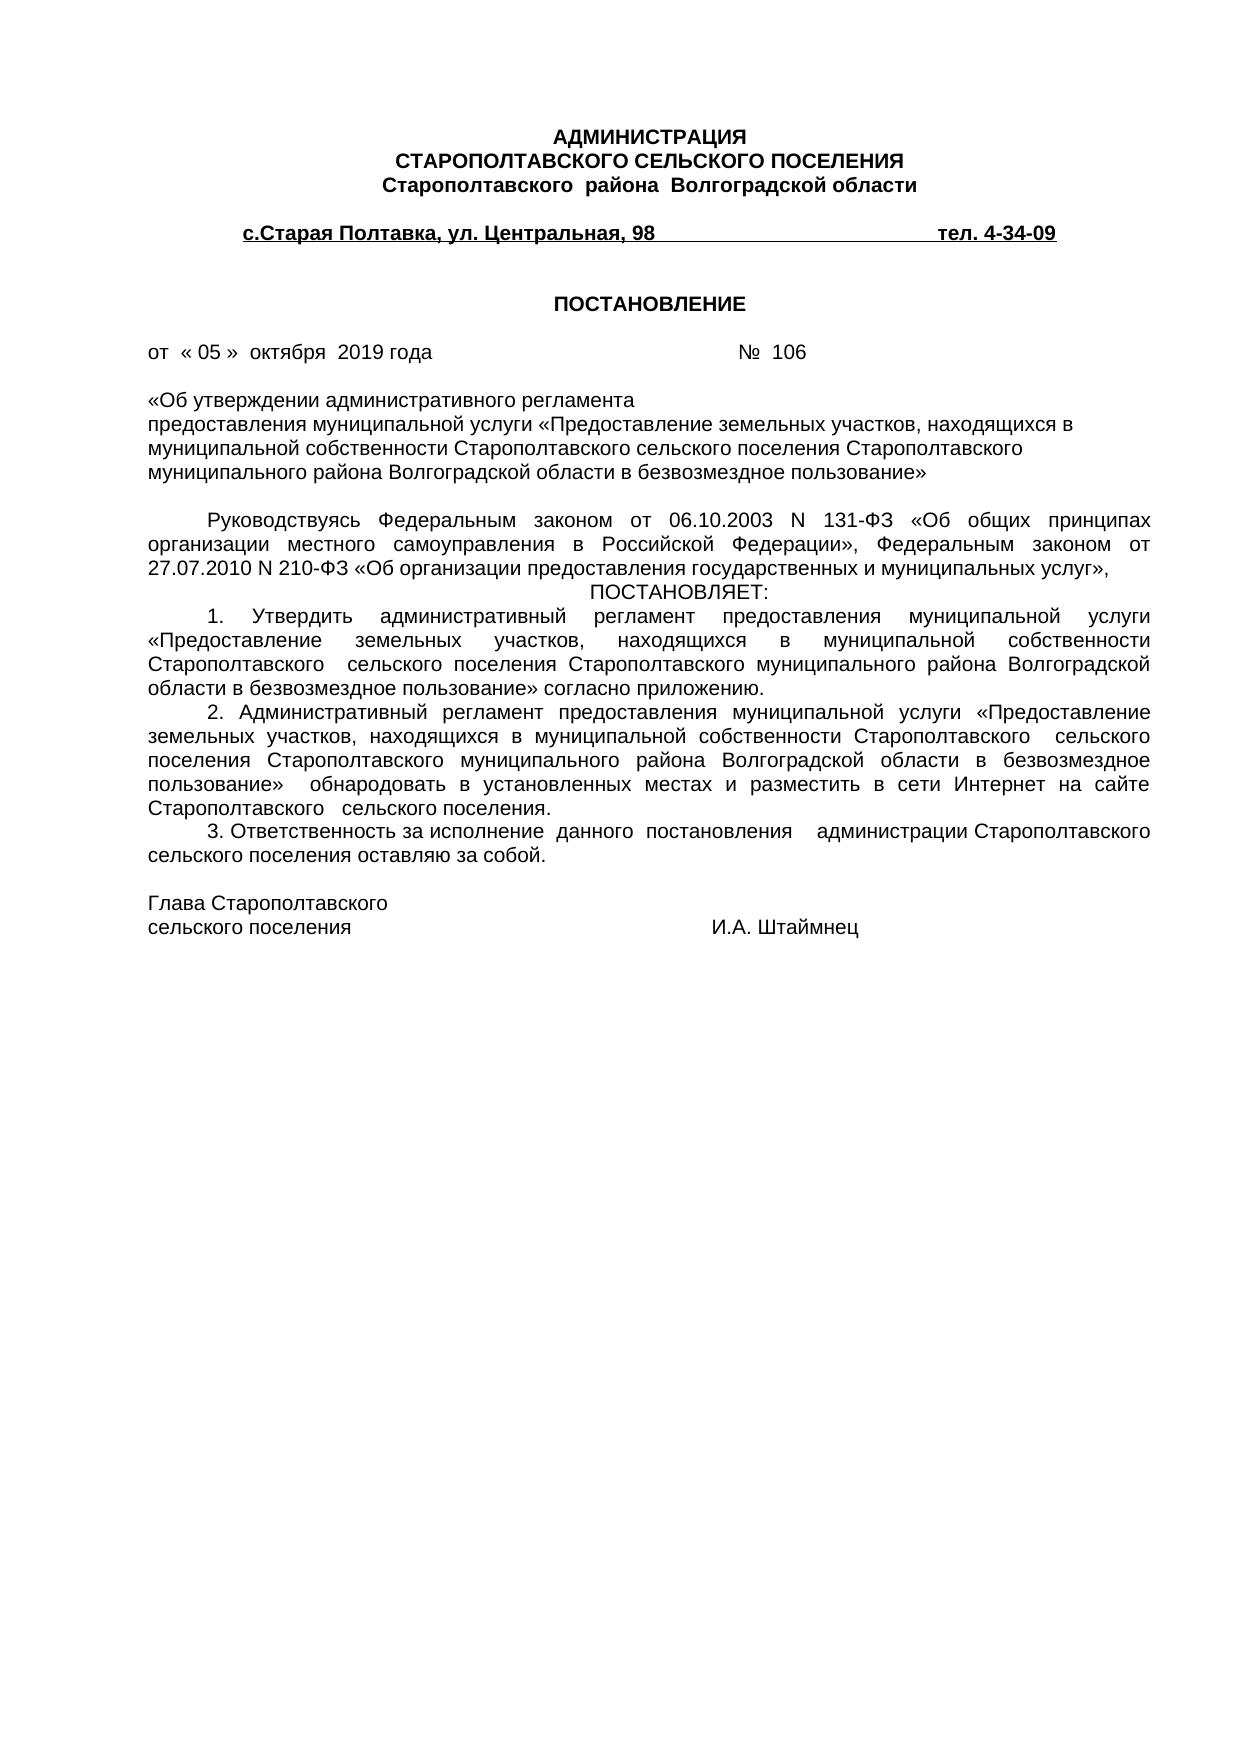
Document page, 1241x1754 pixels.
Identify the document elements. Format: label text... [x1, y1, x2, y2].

text от « 05 » октября 2019 года № 106 [148, 340, 1152, 364]
text Руководствуясь Федеральным законом от 06.10.2003 N 131-ФЗ «Об общих принципах организации местного самоуправления в Российской Федерации», Федеральным законом от 27.07.2010 N 210-ФЗ «Об организации предоставления государственных и муниципальных услуг», [148, 508, 1152, 580]
text Глава Старополтавского [148, 891, 1152, 915]
text «Об утверждении административного регламента [148, 388, 1152, 412]
text сельского поселения И.А. Штаймнец [148, 915, 1152, 939]
text СТАРОПОЛТАВСКОГО СЕЛЬСКОГО ПОСЕЛЕНИЯ [0, 148, 1239, 172]
text 1. Утвердить административный регламент предоставления муниципальной услуги «Предоставление земельных участков, находящихся в муниципальной собственности Старополтавского сельского поселения Старополтавского муниципального района Волгоградской области в безвозмездное пользование» согласно приложению. [148, 604, 1152, 699]
text ПОСТАНОВЛЕНИЕ [0, 292, 1239, 316]
text 3. Ответственность за исполнение данного постановления администрации Старополтавского сельского поселения оставляю за собой. [148, 819, 1152, 867]
text с.Старая Полтавка, ул. Центральная, 98 тел. 4-34-09 [0, 220, 1239, 244]
text АДМИНИСТРАЦИЯ [0, 124, 1239, 148]
text предоставления муниципальной услуги «Предоставление земельных участков, находящихся в муниципальной собственности Старополтавского сельского поселения Старополтавского муниципального района Волгоградской области в безвозмездное пользование» [148, 412, 1152, 484]
text Старополтавского района Волгоградской области [0, 172, 1239, 196]
text 2. Административный регламент предоставления муниципальной услуги «Предоставление земельных участков, находящихся в муниципальной собственности Старополтавского сельского поселения Старополтавского муниципального района Волгоградской области в безвозмездное пользование» обнародовать в установленных местах и разместить в сети Интернет на сайте Старополтавского сельского поселения. [148, 699, 1152, 819]
text ПОСТАНОВЛЯЕТ: [148, 580, 1152, 604]
